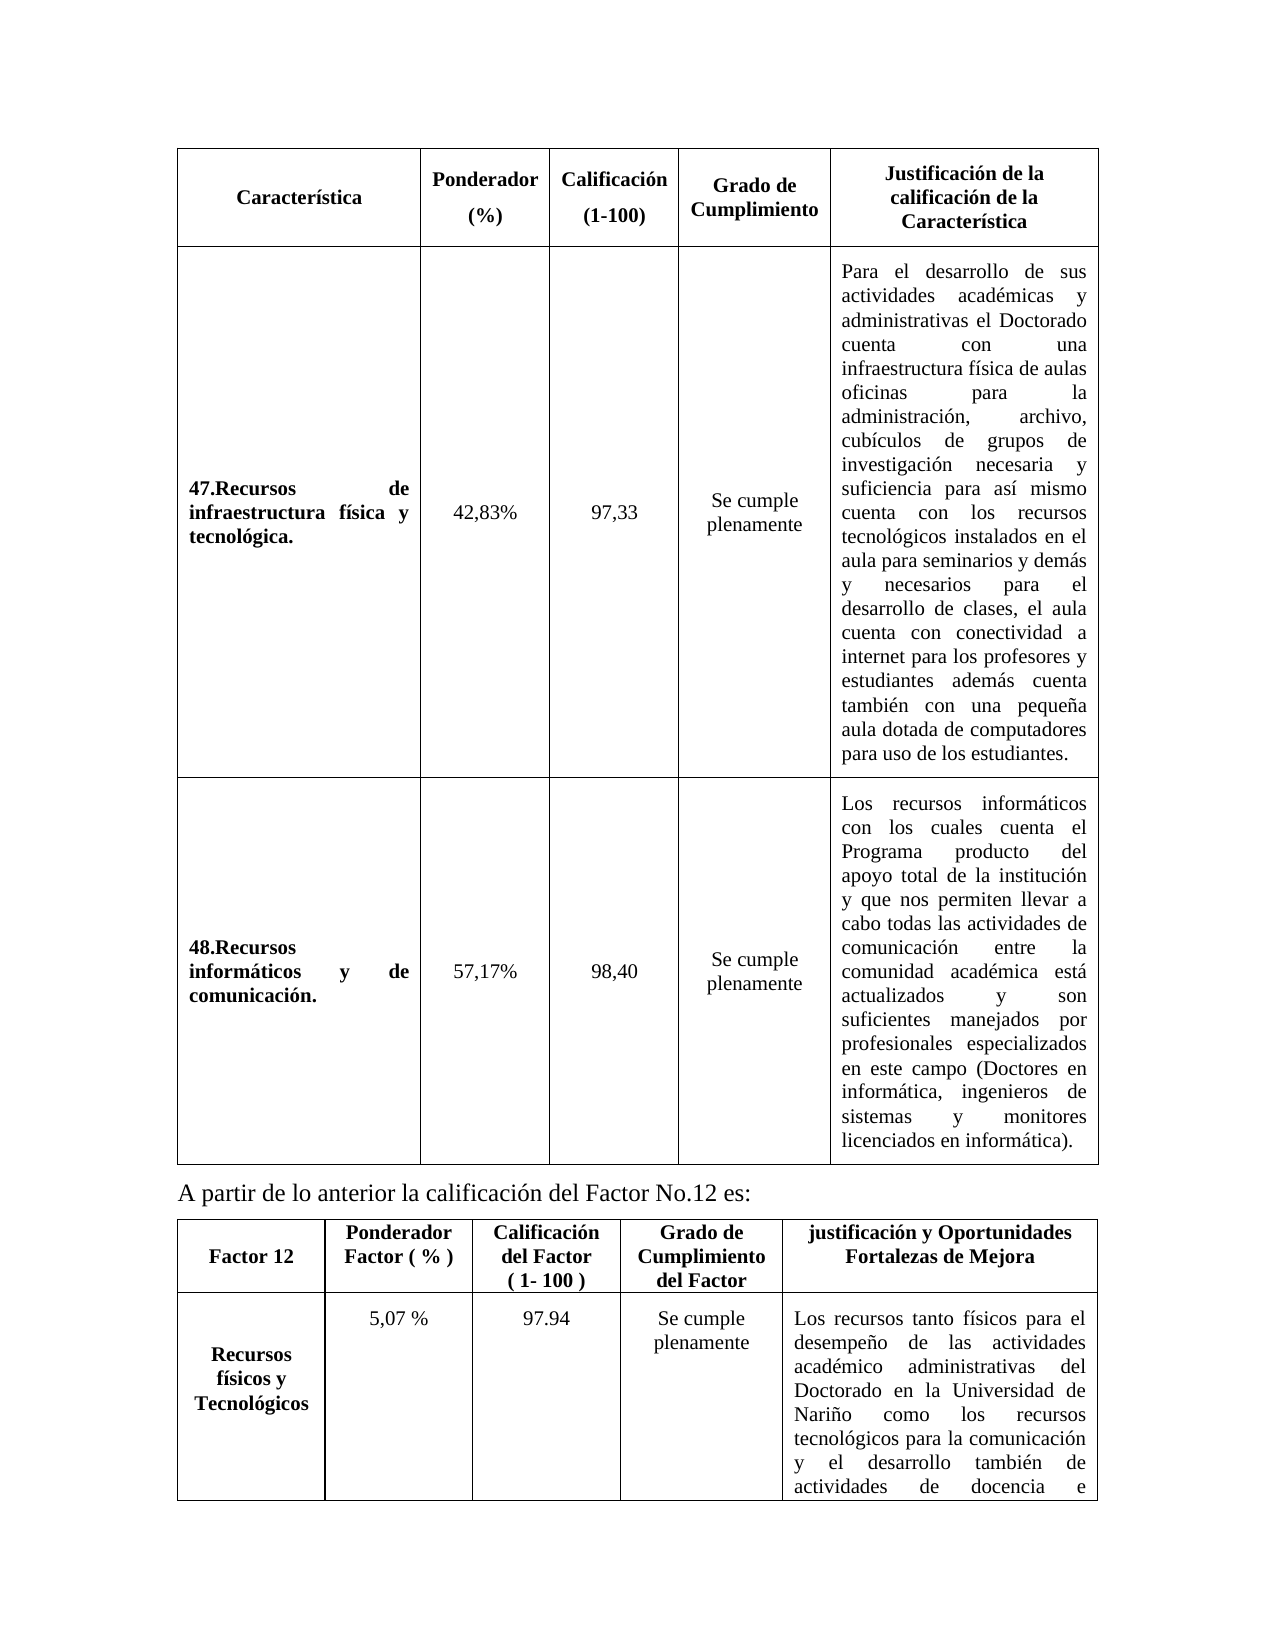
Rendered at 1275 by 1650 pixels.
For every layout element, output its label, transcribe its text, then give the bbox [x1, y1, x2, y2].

table_cell Los recursos informáticos con los cuales cuenta el Programa producto del apoyo total de la institución y que nos permiten llevar a cabo todas las actividades de comunicación entre la comunidad académica está actualizados y son suficientes manejados por profesionales especializados en este campo (Doctores en informática, ingenieros de sistemas y monitores licenciados en informática). [831, 778, 1098, 1164]
table_header Ponderador Factor ( % ) [326, 1220, 472, 1292]
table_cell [178, 1293, 324, 1500]
table_cell 97,33 [550, 247, 678, 777]
table_header Calificación (1-100) [550, 149, 678, 246]
table_cell Para el desarrollo de sus actividades académicas y administrativas el Doctorado cuenta con una infraestructura física de aulas oficinas para la administración, archivo, cubículos de grupos de investigación necesaria y suficiencia para así mismo cuenta con los recursos tecnológicos instalados en el aula para seminarios y demás y necesarios para el desarrollo de clases, el aula cuenta con conectividad a internet para los profesores y estudiantes además cuenta también con una pequeña aula dotada de computadores para uso de los estudiantes. [831, 247, 1098, 777]
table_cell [621, 1293, 782, 1500]
table_cell 42,83% [421, 247, 549, 777]
table_header Justificación de la calificación de la Característica [831, 149, 1098, 246]
table_cell Se cumple plenamente [679, 247, 830, 777]
table_header Factor 12 [178, 1220, 324, 1292]
table_header Grado de Cumplimiento del Factor [621, 1220, 782, 1292]
table_cell 97.94 [473, 1293, 620, 1500]
table_header Característica [178, 149, 420, 246]
table_header Calificación del Factor ( 1- 100 ) [473, 1220, 620, 1292]
table_cell 98,40 [550, 778, 678, 1164]
table_cell 48.Recursos informáticos y de comunicación. [178, 778, 420, 1164]
table_cell 47.Recursos de infraestructura física y tecnológica. [178, 247, 420, 777]
table_cell Se cumple plenamente [679, 778, 830, 1164]
table_header Grado de Cumplimiento [679, 149, 830, 246]
table_cell 5,07 % [326, 1293, 472, 1500]
table_header justificación y Oportunidades Fortalezas de Mejora [783, 1220, 1097, 1292]
table_cell 57,17% [421, 778, 549, 1164]
table_header Ponderador (%) [421, 149, 549, 246]
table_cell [783, 1293, 1097, 1500]
text A partir de lo anterior la calificación del Factor No.12 es: [177, 1178, 1098, 1206]
